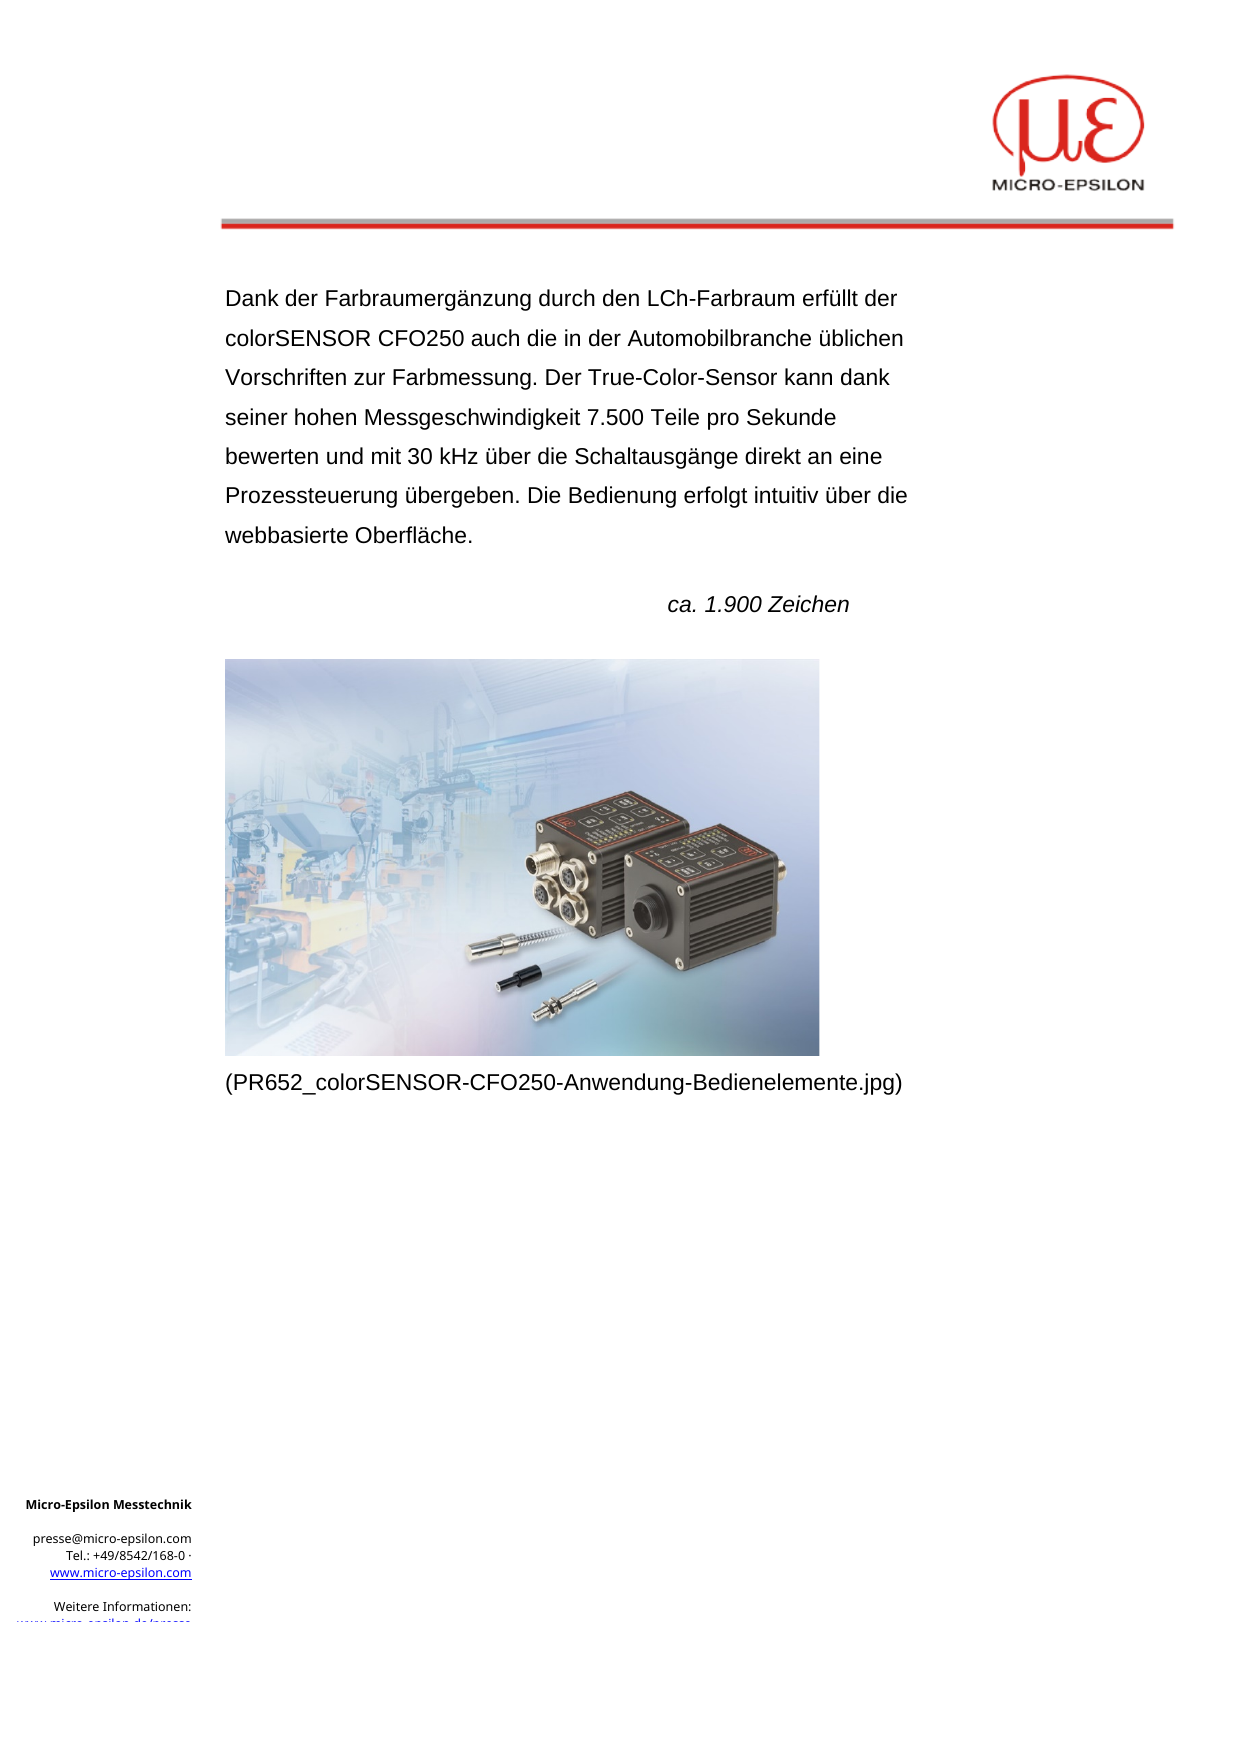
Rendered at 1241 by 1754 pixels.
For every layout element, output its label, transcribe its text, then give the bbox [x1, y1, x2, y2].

text Dank der Farbraumergänzung durch den LCh-Farbraum erfüllt der colorSENSOR CFO250 auch die in der Automobilbranche üblichen Vorschriften zur Farbmessung. Der True-Color-Sensor kann dank seiner hohen Messgeschwindigkeit 7.500 Teile pro Sekunde bewerten und mit 30 kHz über die Schaltausgänge direkt an eine Prozessteuerung übergeben. Die Bedienung erfolgt intuitiv über die webbasierte Oberfläche. [225, 285, 919, 548]
text ca. 1.900 Zeichen [594, 591, 919, 617]
picture [225, 659, 820, 1056]
